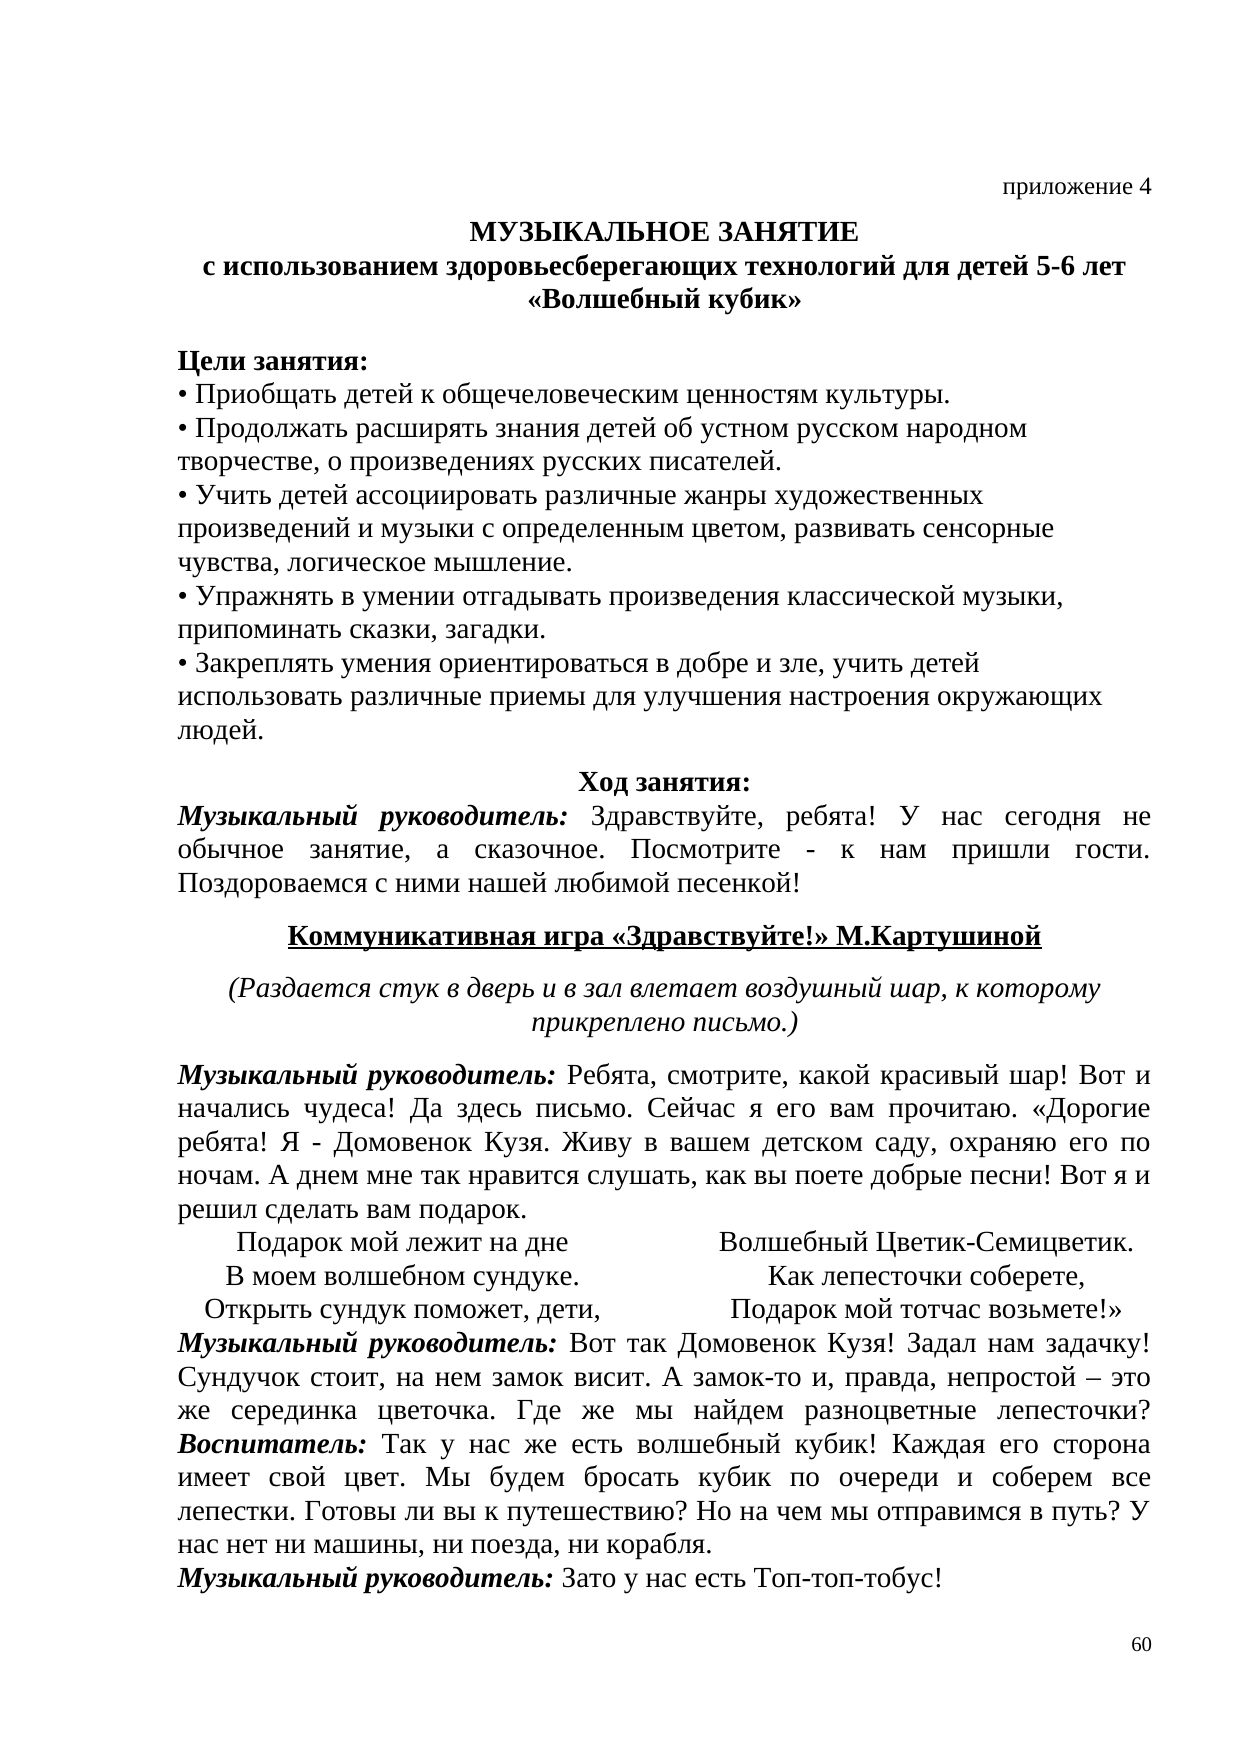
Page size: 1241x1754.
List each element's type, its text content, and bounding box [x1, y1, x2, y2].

text (Раздается стук в дверь и в зал влетает воздушный шар, к которому прикреплено письмо.) [177, 971, 1152, 1038]
text с использованием здоровьесберегающих технологий для детей 5-6 лет [177, 248, 1152, 281]
text приложение 4 [177, 171, 1152, 200]
text Музыкальный руководитель: Здравствуйте, ребята! У нас сегодня не обычное занятие, а сказочное. Посмотрите - к нам пришли гости. Поздороваемся с ними нашей любимой песенкой! [177, 798, 1152, 899]
text Волшебный Цветик-Семицветик. Как лепесточки соберете, Подарок мой тотчас возьмете!» [701, 1224, 1152, 1325]
text Подарок мой лежит на дне В моем волшебном сундуке. Открыть сундук поможет, дети, [177, 1224, 627, 1325]
text Цели занятия: • Приобщать детей к общечеловеческим ценностям культуры. • Продолжать расширять знания детей об устном русском народном творчестве, о произведениях русских писателей. • Учить детей ассоциировать различные жанры художественных произведений и музыки с определенным цветом, развивать сенсорные чувства, логическое мышление. • Упражнять в умении отгадывать произведения классической музыки, припоминать сказки, загадки. • Закреплять умения ориентироваться в добре и зле, учить детей использовать различные приемы для улучшения настроения окружающих людей. [177, 343, 1152, 745]
text Музыкальный руководитель: Вот так Домовенок Кузя! Задал нам задачку! Сундучок стоит, на нем замок висит. А замок-то и, правда, непростой – это же серединка цветочка. Где же мы найдем разноцветные лепесточки? Воспитатель: Так у нас же есть волшебный кубик! Каждая его сторона имеет свой цвет. Мы будем бросать кубик по очереди и соберем все лепестки. Готовы ли вы к путешествию? Но на чем мы отправимся в путь? У нас нет ни машины, ни поезда, ни корабля. [177, 1325, 1152, 1560]
text Ход занятия: [177, 745, 1152, 798]
text Музыкальный руководитель: Зато у нас есть Топ-топ-тобус! [177, 1560, 1152, 1593]
text Коммуникативная игра «Здравствуйте!» М.Картушиной [177, 918, 1152, 951]
text Музыкальный руководитель: Ребята, смотрите, какой красивый шар! Вот и начались чудеса! Да здесь письмо. Сейчас я его вам прочитаю. «Дорогие ребята! Я - Домовенок Кузя. Живу в вашем детском саду, охраняю его по ночам. А днем мне так нравится слушать, как вы поете добрые песни! Вот я и решил сделать вам подарок. [177, 1038, 1152, 1224]
text МУЗЫКАЛЬНОЕ ЗАНЯТИЕ [177, 214, 1152, 248]
text «Волшебный кубик» [177, 281, 1152, 343]
